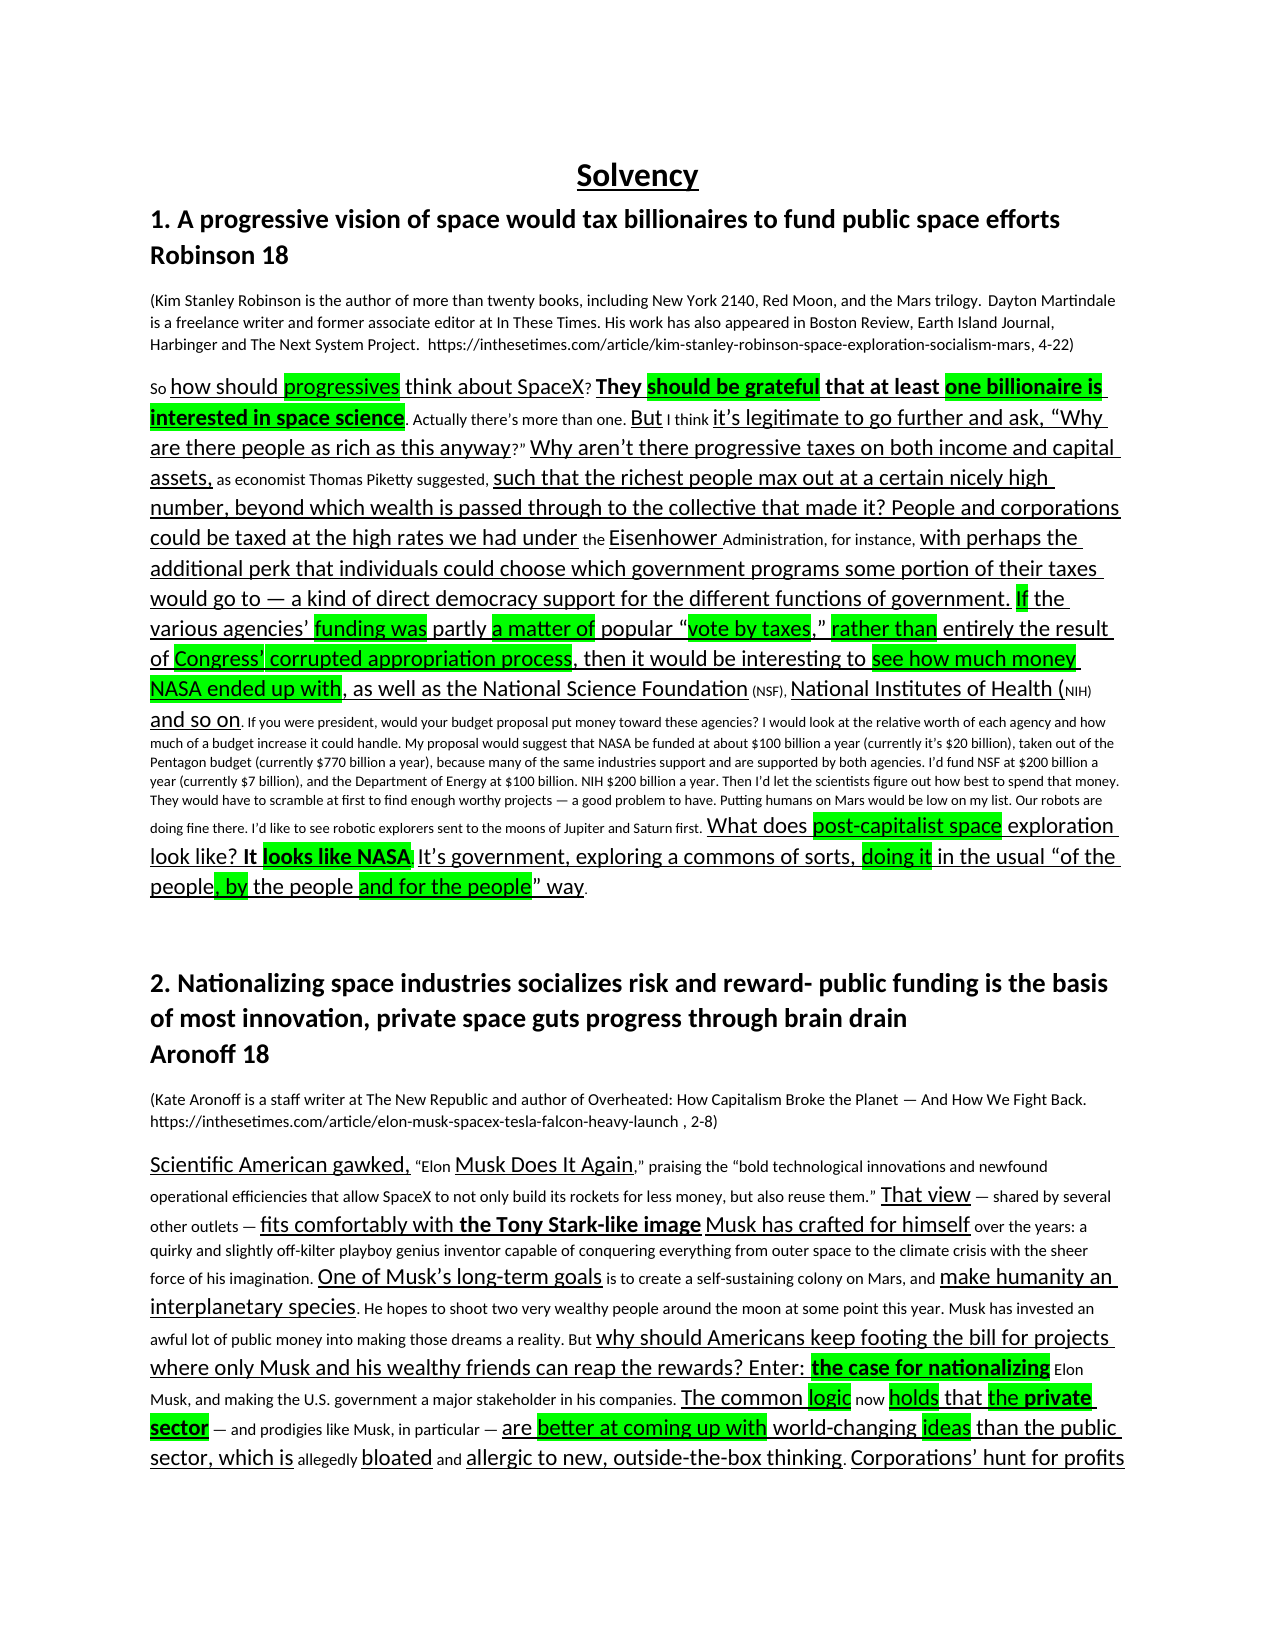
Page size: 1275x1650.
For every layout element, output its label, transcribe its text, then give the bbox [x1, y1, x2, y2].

text (Kate Aronoff is a staff writer at The New Republic and author of Overheated: How Capitalism Broke the Planet — And How We Fight Back. https://inthesetimes.com/article/elon-musk-spacex-tesla-falcon-heavy-launch , 2-8) [150, 1089, 1125, 1132]
subtitle 2. Nationalizing space industries socializes risk and reward- public funding is the basis of most innovation, private space guts progress through brain drain [150, 966, 1125, 1034]
subtitle Solvency [150, 154, 1125, 195]
text So how should progressives think about SpaceX? They should be grateful that at least one billionaire is interested in space science. Actually there’s more than one. But I think it’s legitimate to go further and ask, ​“Why are there people as rich as this anyway?” Why aren’t there progressive taxes on both income and capital assets, as economist Thomas Piketty suggested, such that the richest people max out at a certain nicely high number, beyond which wealth is passed through to the collective that made it? People and corporations could be taxed at the high rates we had under the Eisenhower Administration, for instance, with perhaps the additional perk that individuals could choose which government programs some portion of their taxes would go to — a kind of direct democracy support for the different functions of government. If the various agencies’ funding was partly a matter of popular ​“vote by taxes,” rather than entirely the result of Congress’ corrupted appropriation process, then it would be interesting to see how much money NASA ended up with, as well as the National Science Foundation (NSF), National Institutes of Health (NIH) and so on. If you were president, would your budget proposal put money toward these agencies? I would look at the relative worth of each agency and how much of a budget increase it could handle. My proposal would suggest that NASA be funded at about $100 billion a year (currently it’s $20 billion), taken out of the Pentagon budget (currently $770 billion a year), because many of the same industries support and are supported by both agencies. I’d fund NSF at $200 billion a year (currently $7 billion), and the Department of Energy at $100 billion. NIH $200 billion a year. Then I’d let the scientists figure out how best to spend that money. They would have to scramble at first to find enough worthy projects — a good problem to have. Putting humans on Mars would be low on my list. Our robots are doing fine there. I’d like to see robotic explorers sent to the moons of Jupiter and Saturn first. What does post-capitalist space exploration look like? It looks like NASA. It’s government, exploring a commons of sorts, doing it in the usual ​“of the people, by the people and for the people” way. [150, 372, 1125, 900]
subtitle 1. A progressive vision of space would tax billionaires to fund public space efforts [150, 202, 1125, 235]
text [150, 1150, 1125, 1472]
text Aronoff 18 [150, 1037, 1125, 1070]
text Robinson 18 [150, 238, 1125, 271]
text (Kim Stanley Robinson is the author of more than twenty books, including New York 2140, Red Moon, and the Mars trilogy. Dayton Martindale is a freelance writer and former associate editor at In These Times. His work has also appeared in Boston Review, Earth Island Journal, Harbinger and The Next System Project. https://inthesetimes.com/article/kim-stanley-robinson-space-exploration-socialism-mars, 4-22) [150, 290, 1125, 354]
